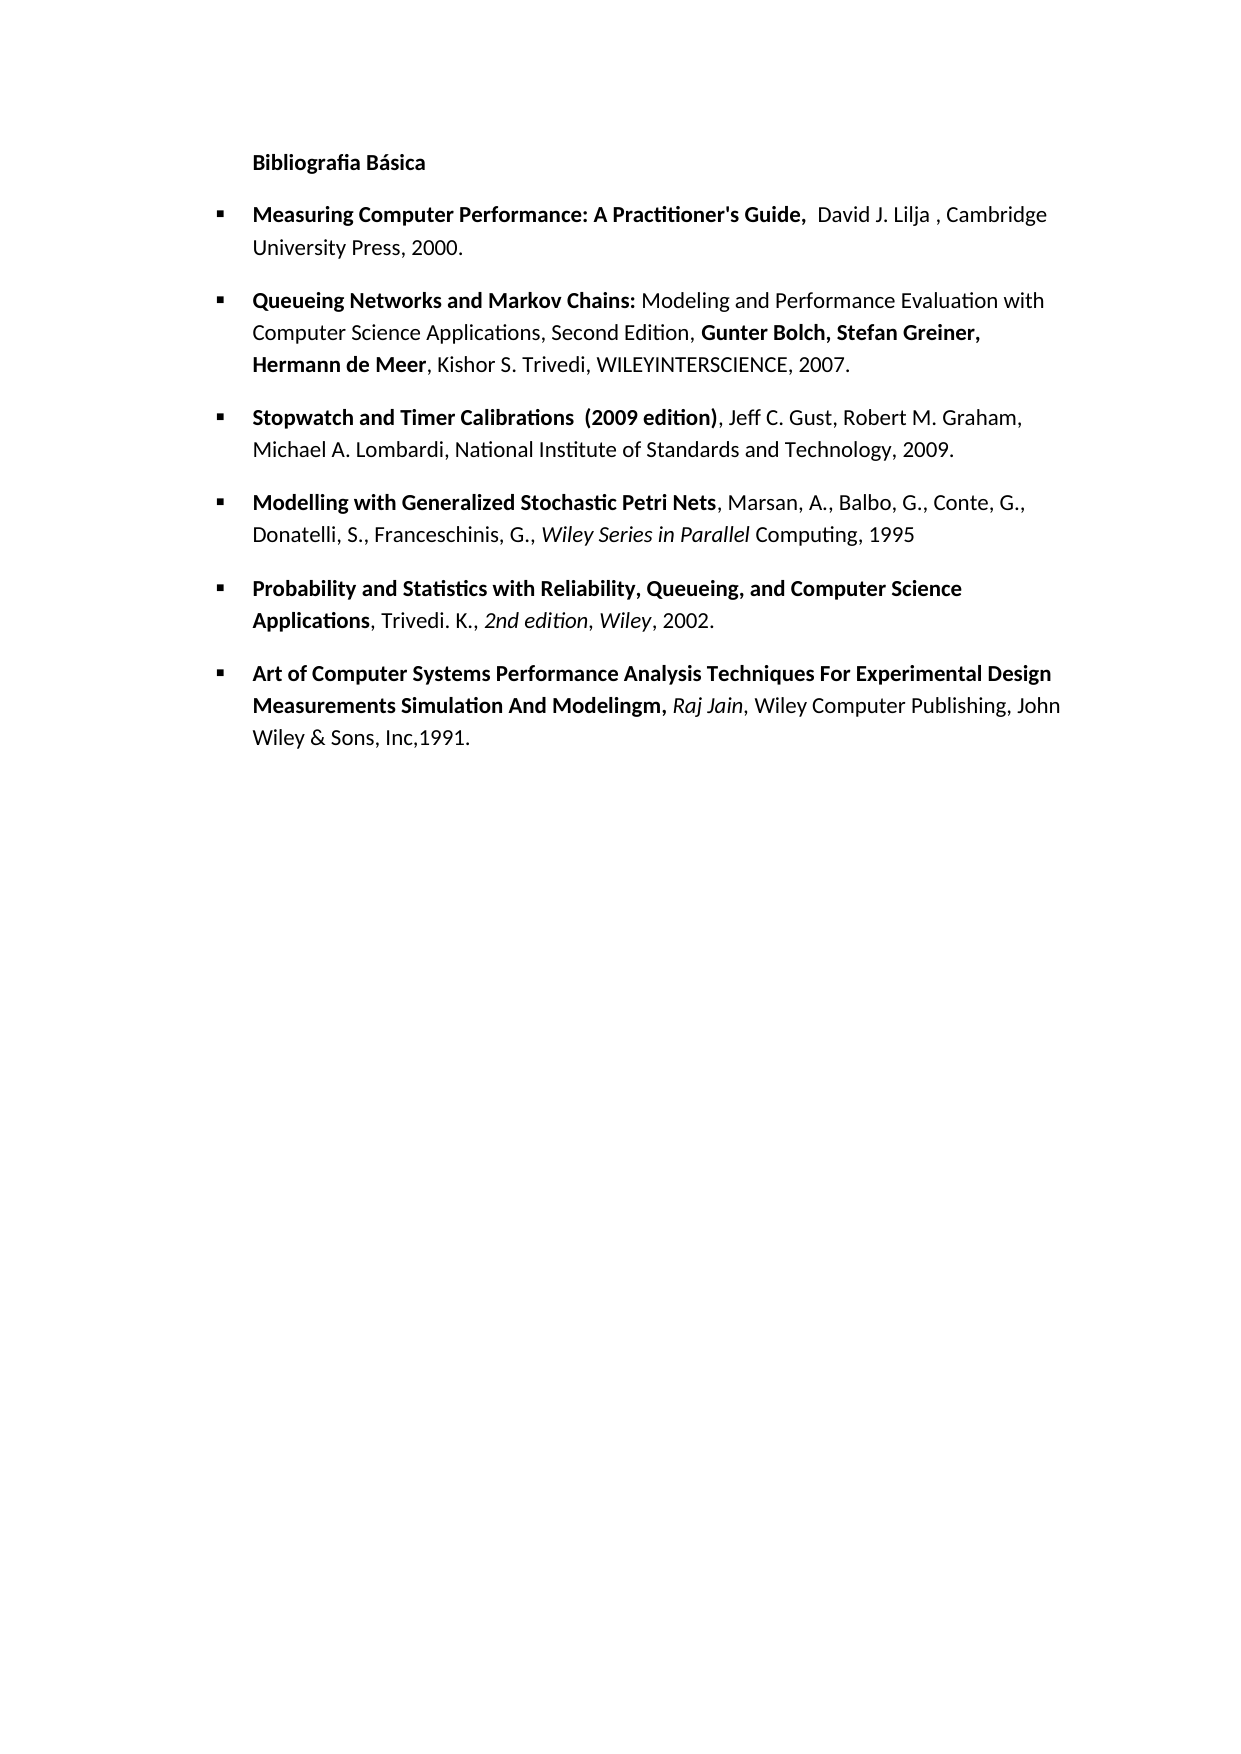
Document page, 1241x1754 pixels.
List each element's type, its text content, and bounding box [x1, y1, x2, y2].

list Stopwatch and Timer Calibrations (2009 edition), Jeff C. Gust, Robert M. Graham, Michael A. Lombardi, National Institute of Standards and Technology, 2009. [215, 403, 1063, 463]
list Queueing Networks and Markov Chains: Modeling and Performance Evaluation with Computer Science Applications, Second Edition, Gunter Bolch, Stefan Greiner, Hermann de Meer, Kishor S. Trivedi, WILEYINTERSCIENCE, 2007. [215, 286, 1063, 378]
list Measuring Computer Performance: A Practitioner's Guide, David J. Lilja , Cambridge University Press, 2000. [215, 201, 1063, 261]
list Art of Computer Systems Performance Analysis Techniques For Experimental Design Measurements Simulation And Modelingm, Raj Jain, Wiley Computer Publishing, John Wiley & Sons, Inc,1991. [215, 659, 1063, 751]
list Probability and Statistics with Reliability, Queueing, and Computer Science Applications, Trivedi. K., 2nd edition, Wiley, 2002. [215, 574, 1063, 634]
text Bibliografia Básica [252, 148, 1063, 176]
list Modelling with Generalized Stochastic Petri Nets, Marsan, A., Balbo, G., Conte, G., Donatelli, S., Franceschinis, G., Wiley Series in Parallel Computing, 1995 [215, 488, 1063, 549]
